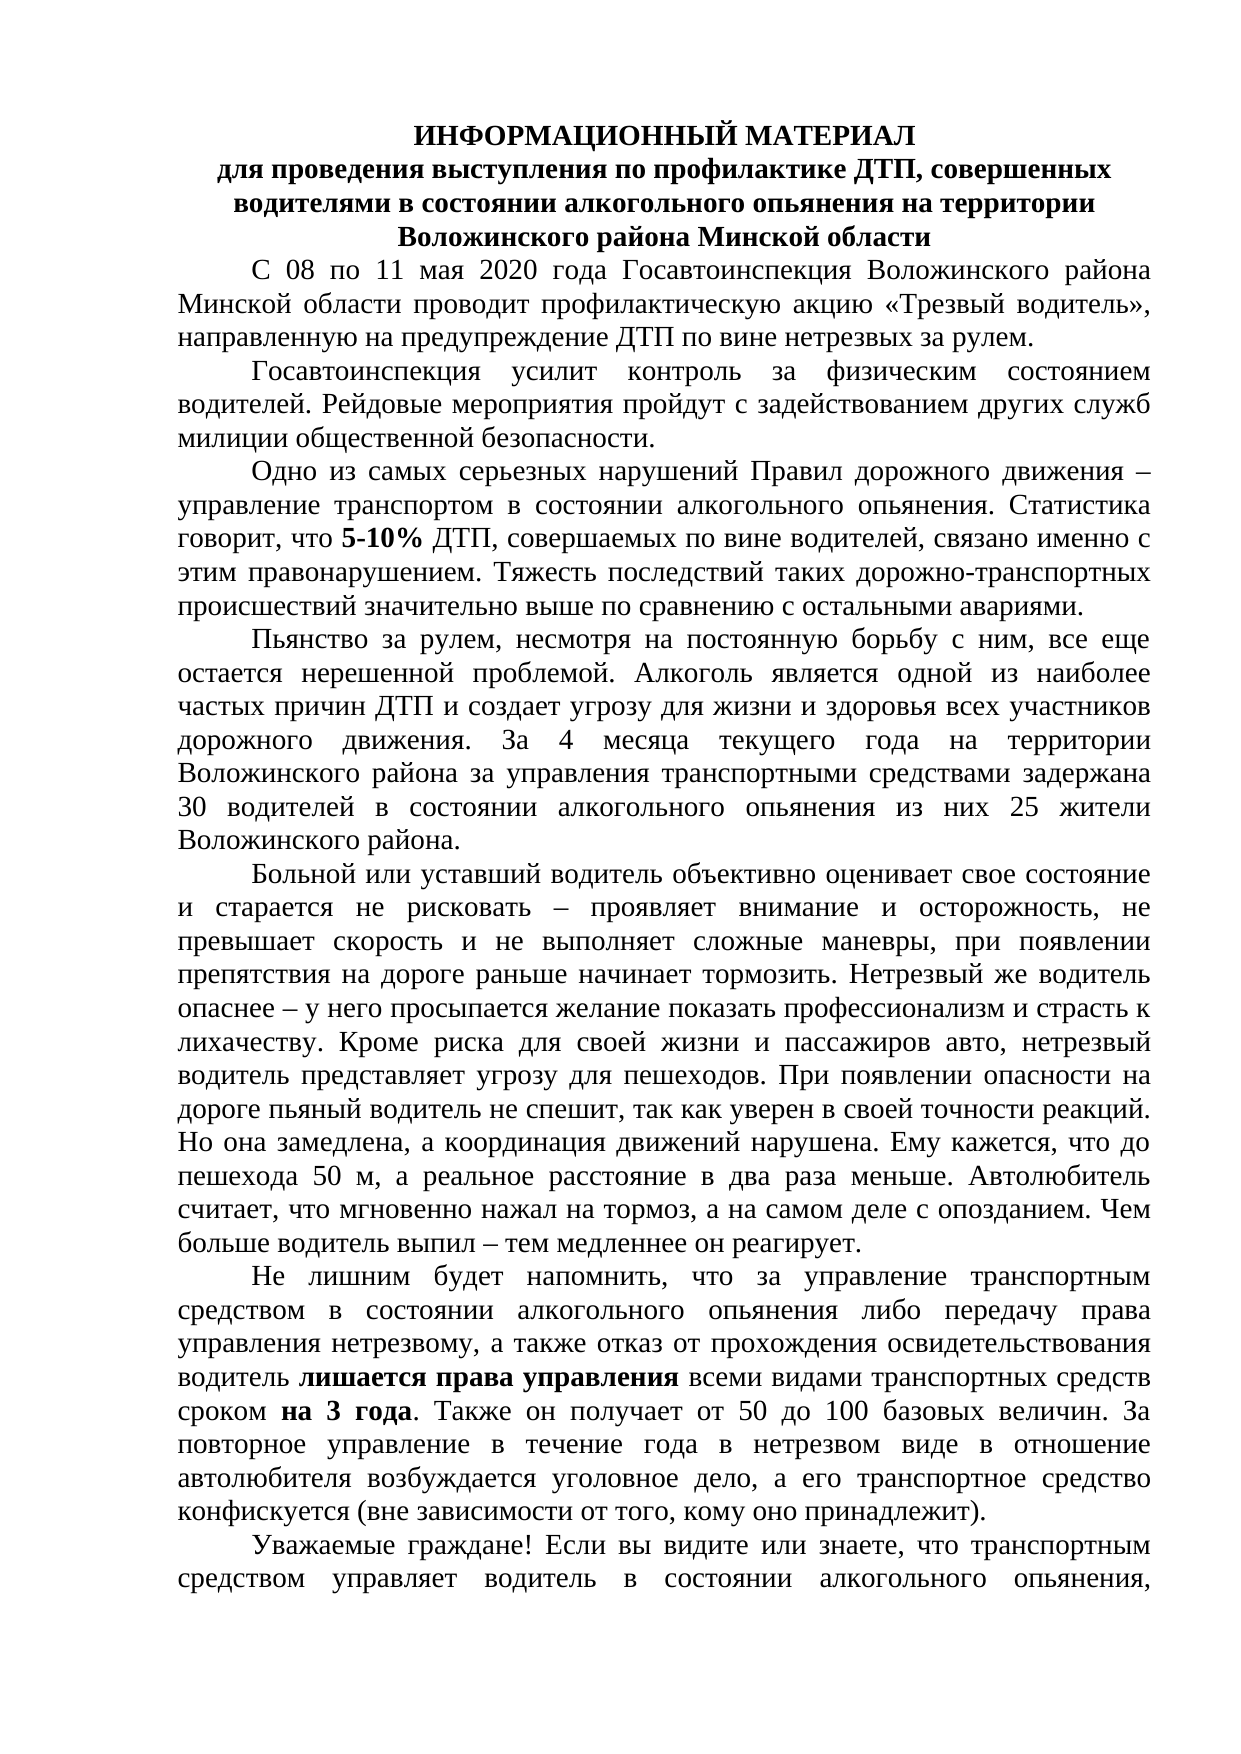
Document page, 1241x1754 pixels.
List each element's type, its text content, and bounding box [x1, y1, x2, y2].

text Больной или уставший водитель объективно оценивает свое состояние и старается не рисковать – проявляет внимание и осторожность, не превышает скорость и не выполняет сложные маневры, при появлении препятствия на дороге раньше начинает тормозить. Нетрезвый же водитель опаснее – у него просыпается желание показать профессионализм и страсть к лихачеству. Кроме риска для своей жизни и пассажиров авто, нетрезвый водитель представляет угрозу для пешеходов. При появлении опасности на дороге пьяный водитель не спешит, так как уверен в своей точности реакций. Но она замедлена, а координация движений нарушена. Ему кажется, что до пешехода 50 м, а реальное расстояние в два раза меньше. Автолюбитель считает, что мгновенно нажал на тормоз, а на самом деле с опозданием. Чем больше водитель выпил – тем медленнее он реагирует. [177, 856, 1152, 1258]
text Пьянство за рулем, несмотря на постоянную борьбу с ним, все еще остается нерешенной проблемой. Алкоголь является одной из наиболее частых причин ДТП и создает угрозу для жизни и здоровья всех участников дорожного движения. За 4 месяца текущего года на территории Воложинского района за управления транспортными средствами задержана 30 водителей в состоянии алкогольного опьянения из них 25 жители Воложинского района. [177, 621, 1152, 856]
text ИНФОРМАЦИОННЫЙ МАТЕРИАЛ [177, 118, 1152, 152]
text Госавтоинспекция усилит контроль за физическим состоянием водителей. Рейдовые мероприятия пройдут с задействованием других служб милиции общественной безопасности. [177, 353, 1152, 453]
text для проведения выступления по профилактике ДТП, совершенных водителями в состоянии алкогольного опьянения на территории Воложинского района Минской области [177, 152, 1152, 252]
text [177, 1527, 1152, 1594]
text С 08 по 11 мая 2020 года Госавтоинспекция Воложинского района Минской области проводит профилактическую акцию «Трезвый водитель», направленную на предупреждение ДТП по вине нетрезвых за рулем. [177, 252, 1152, 353]
text Не лишним будет напомнить, что за управление транспортным средством в состоянии алкогольного опьянения либо передачу права управления нетрезвому, а также отказ от прохождения освидетельствования водитель лишается права управления всеми видами транспортных средств сроком на 3 года. Также он получает от 50 до 100 базовых величин. За повторное управление в течение года в нетрезвом виде в отношение автолюбителя возбуждается уголовное дело, а его транспортное средство конфискуется (вне зависимости от того, кому оно принадлежит). [177, 1258, 1152, 1527]
text Одно из самых серьезных нарушений Правил дорожного движения – управление транспортом в состоянии алкогольного опьянения. Статистика говорит, что 5-10% ДТП, совершаемых по вине водителей, связано именно с этим правонарушением. Тяжесть последствий таких дорожно-транспортных происшествий значительно выше по сравнению с остальными авариями. [177, 453, 1152, 621]
